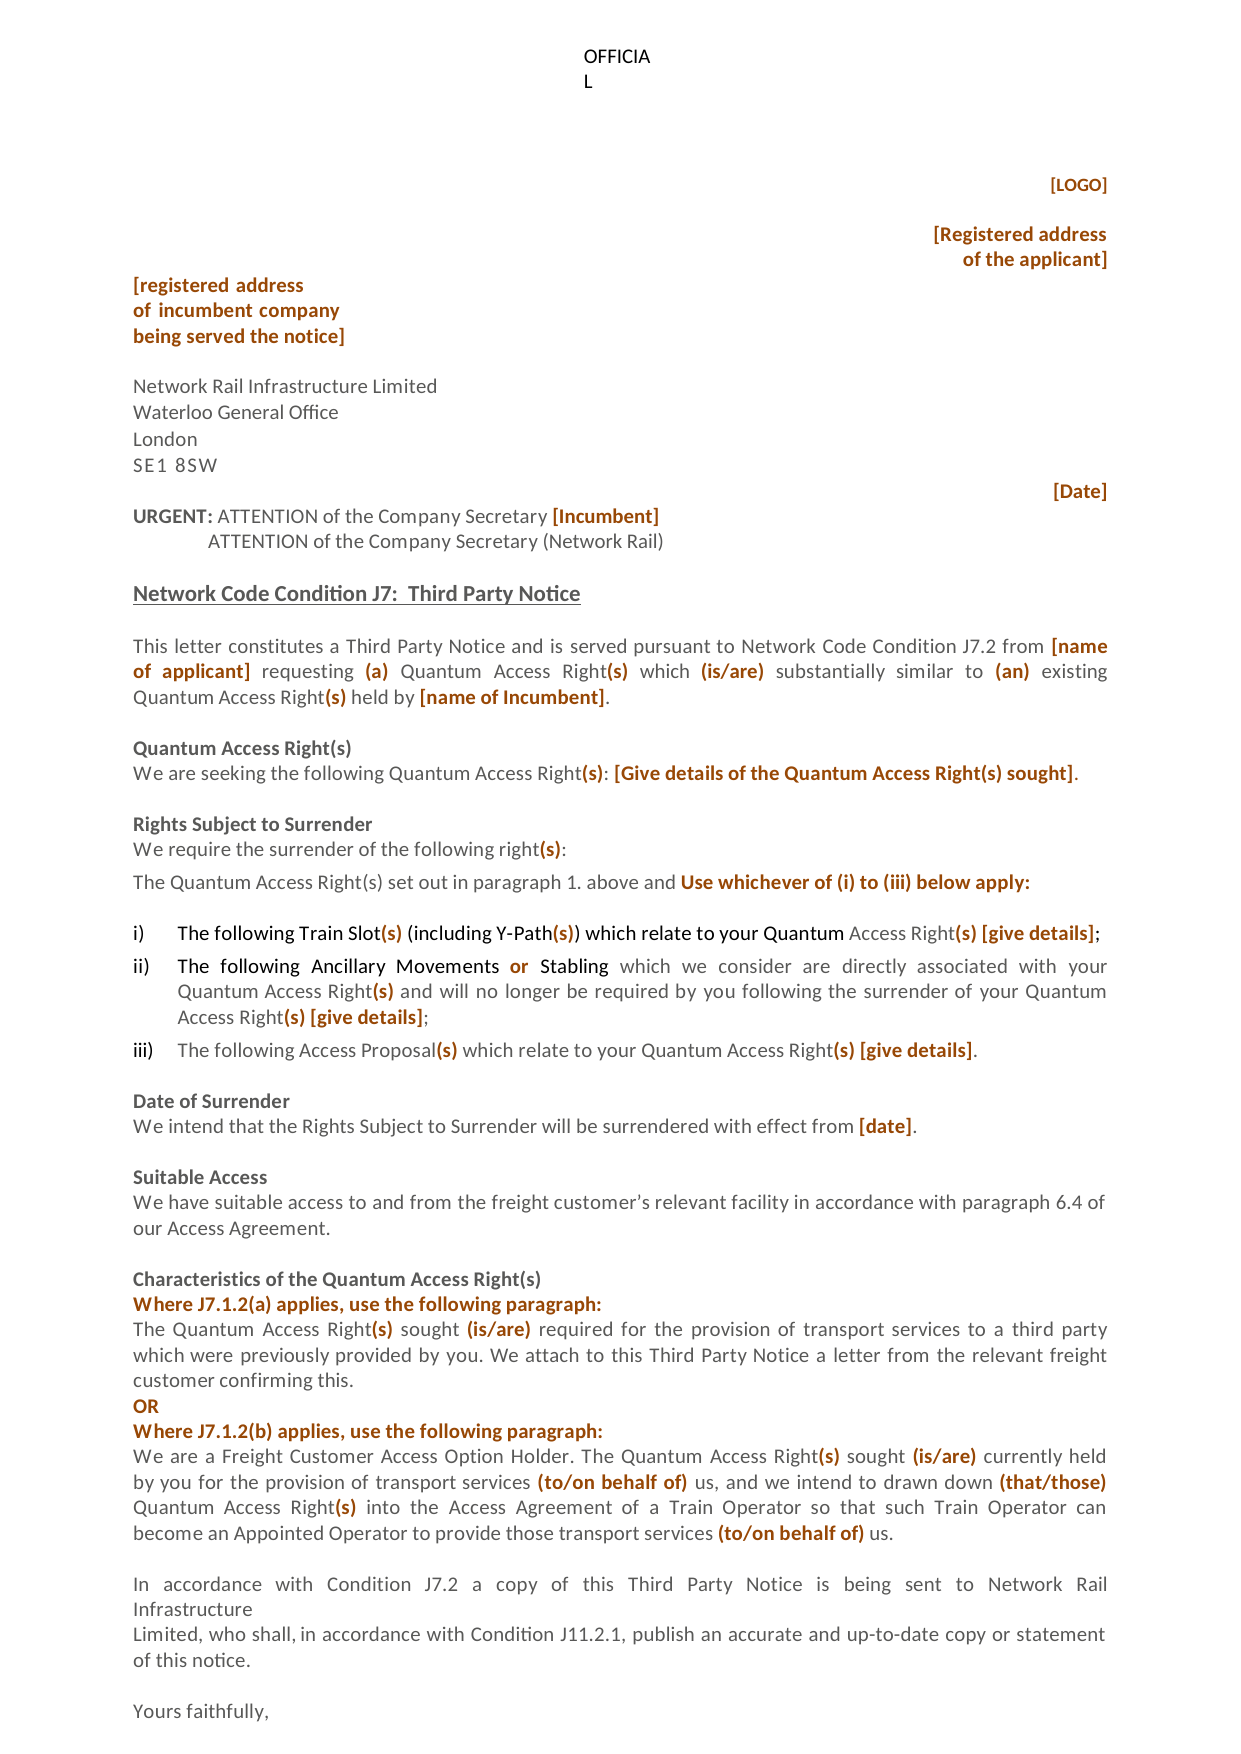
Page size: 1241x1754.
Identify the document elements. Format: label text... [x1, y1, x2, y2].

text Network Rail Infrastructure Limited [133, 374, 1107, 399]
text London [133, 424, 1107, 451]
list The following Ancillary Movements or Stabling which we consider are directly associated with your Quantum Access Right(s) and will no longer be required by you following the surrender of your Quantum Access Right(s) [give details]; [133, 953, 1107, 1029]
text Limited, who shall, in accordance with Condition J11.2.1, publish an accurate and up-to-date copy or statement of this notice. [133, 1622, 1107, 1672]
text SE1 8SW [133, 451, 1107, 478]
text Waterloo General Office [133, 399, 1107, 424]
text Where J7.1.2(a) applies, use the following paragraph: [133, 1291, 1107, 1317]
text We intend that the Rights Subject to Surrender will be surrendered with effect from [date]. [133, 1113, 1107, 1139]
text The Quantum Access Right(s) set out in paragraph 1. above and Use whichever of (i) to (iii) below apply: [133, 869, 1107, 895]
text Yours faithfully, [133, 1698, 1107, 1723]
text Date of Surrender [133, 1088, 1107, 1113]
text [registered address [133, 272, 1107, 297]
list The following Train Slot(s) (including Y-Path(s)) which relate to your Quantum Access Right(s) [give details]; [133, 920, 1107, 946]
text URGENT: ATTENTION of the Company Secretary [Incumbent] [133, 503, 1107, 529]
text Network Code Condition J7: Third Party Notice [133, 579, 1107, 608]
text of the applicant] [133, 247, 1107, 272]
text We require the surrender of the following right(s): [133, 836, 1107, 862]
text We are seeking the following Quantum Access Right(s): [Give details of the Quantum Access Right(s) sought]. [133, 760, 1107, 786]
text [Date] [133, 478, 1107, 503]
text [LOGO] [133, 173, 1107, 196]
text Suitable Access [133, 1164, 1107, 1189]
text OR [133, 1393, 1107, 1418]
text being served the notice] [133, 323, 1107, 348]
text Characteristics of the Quantum Access Right(s) [133, 1266, 1107, 1291]
text Rights Subject to Surrender [133, 811, 1107, 836]
text ATTENTION of the Company Secretary (Network Rail) [133, 529, 1107, 554]
text We are a Freight Customer Access Option Holder. The Quantum Access Right(s) sought (is/are) currently held by you for the provision of transport services (to/on behalf of) us, and we intend to drawn down (that/those) Quantum Access Right(s) into the Access Agreement of a Train Operator so that such Train Operator can become an Appointed Operator to provide those transport services (to/on behalf of) us. [133, 1444, 1107, 1545]
text We have suitable access to and from the freight customer’s relevant facility in accordance with paragraph 6.4 of our Access Agreement. [133, 1189, 1107, 1240]
text [Registered address [133, 221, 1107, 247]
text Quantum Access Right(s) [133, 735, 1107, 760]
text The Quantum Access Right(s) sought (is/are) required for the provision of transport services to a third party which were previously provided by you. We attach to this Third Party Notice a letter from the relevant freight customer confirming this. [133, 1317, 1107, 1393]
text Where J7.1.2(b) applies, use the following paragraph: [133, 1418, 1107, 1444]
text of incumbent company [133, 297, 1107, 323]
text In accordance with Condition J7.2 a copy of this Third Party Notice is being sent to Network Rail Infrastructure [133, 1571, 1107, 1622]
text This letter constitutes a Third Party Notice and is served pursuant to Network Code Condition J7.2 from [name of applicant] requesting (a) Quantum Access Right(s) which (is/are) substantially similar to (an) existing Quantum Access Right(s) held by [name of Incumbent]. [133, 633, 1107, 709]
list The following Access Proposal(s) which relate to your Quantum Access Right(s) [give details]. [133, 1037, 1107, 1062]
